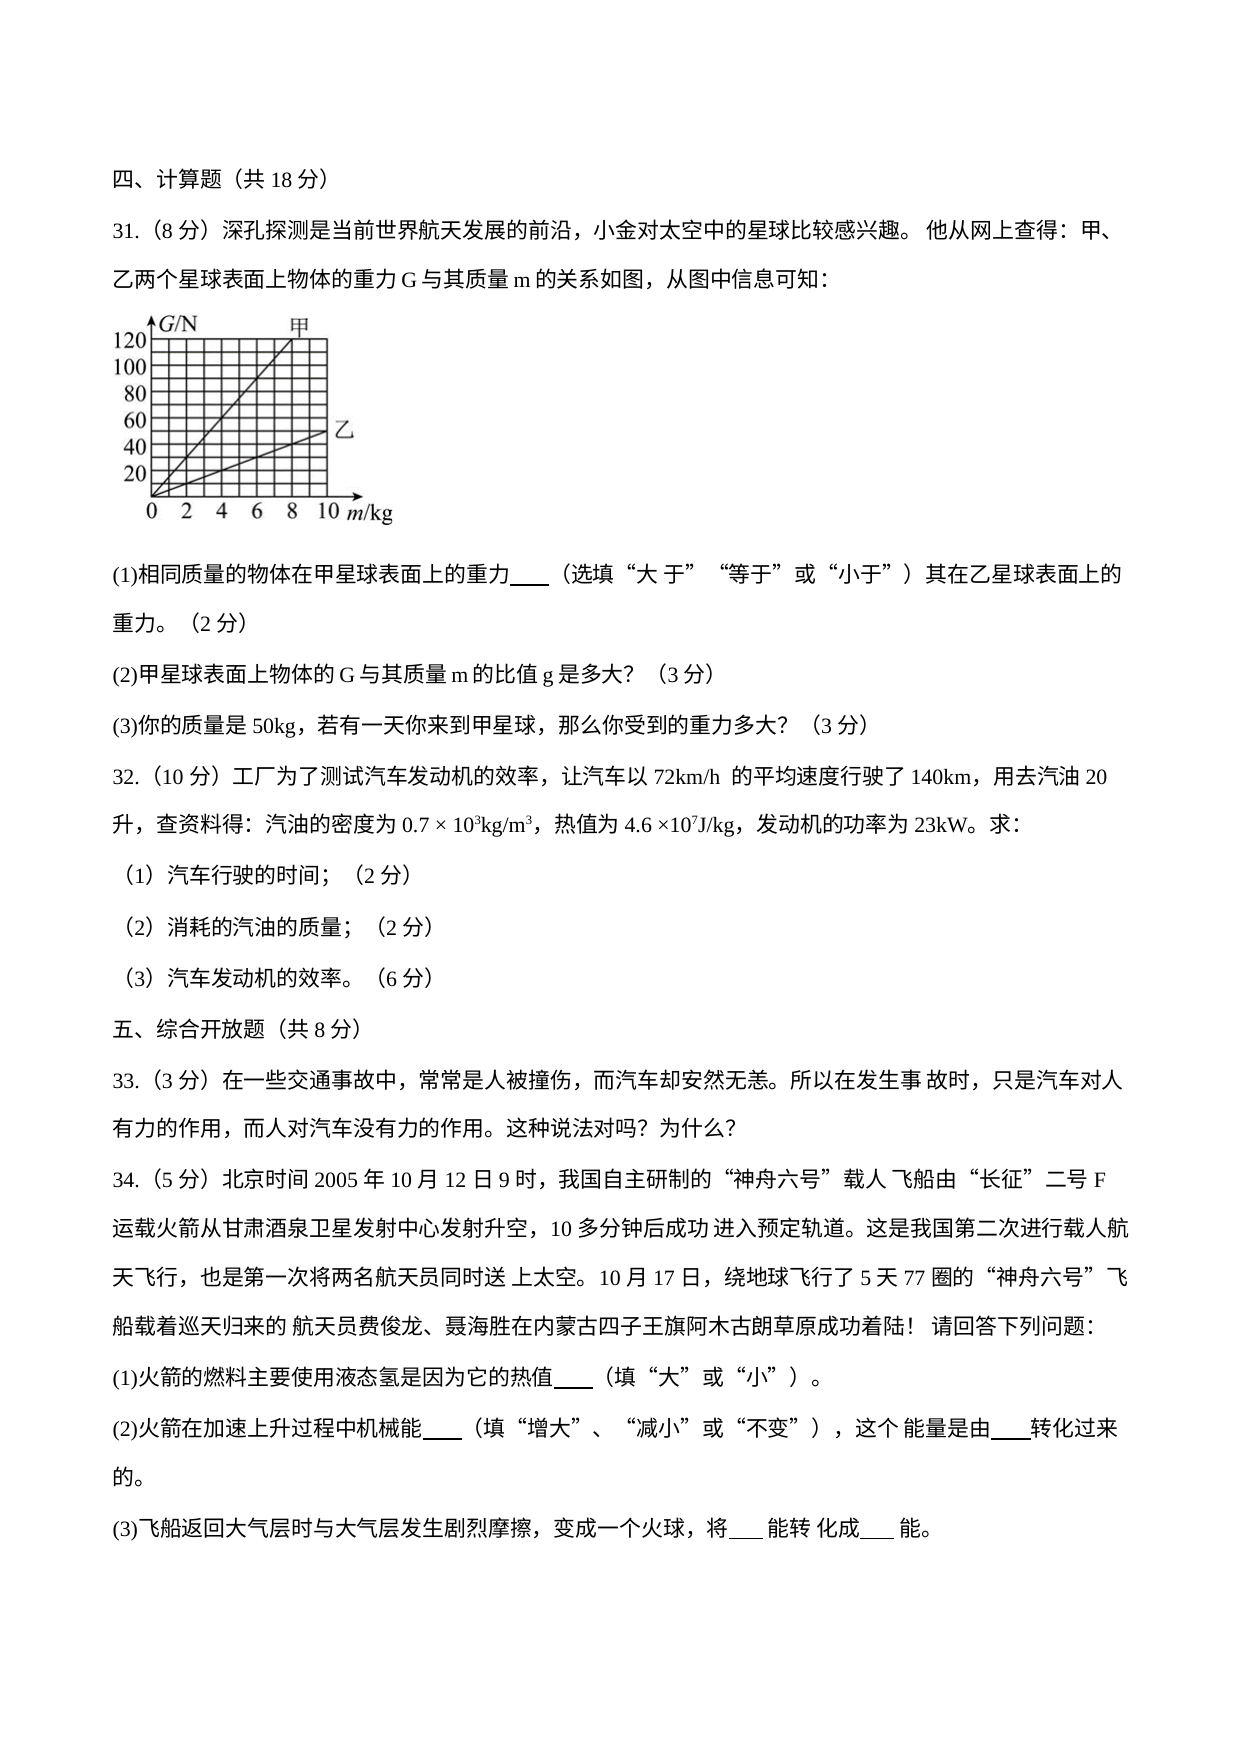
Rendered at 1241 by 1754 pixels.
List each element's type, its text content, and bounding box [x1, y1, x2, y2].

text (3)飞船返回大气层时与大气层发生剧烈摩擦，变成一个火球，将 能转 化成 能。 [112, 1510, 1131, 1543]
text (1)相同质量的物体在甲星球表面上的重力 （选填“大 于”“等于”或“小于”）其在乙星球表面上的重力。（2 分） [112, 556, 1131, 638]
text （2）消耗的汽油的质量；（2 分） [112, 909, 1131, 942]
picture [112, 312, 393, 527]
text (2)火箭在加速上升过程中机械能 （填“增大”、“减小”或“不变”），这个 能量是由 转化过来的。 [112, 1410, 1131, 1492]
text （3）汽车发动机的效率。（6 分） [112, 960, 1131, 993]
text 31.（8 分）深孔探测是当前世界航天发展的前沿，小金对太空中的星球比较感兴趣。 他从网上查得：甲、乙两个星球表面上物体的重力G与其质量m的关系如图，从图中信息可知： [112, 213, 1131, 294]
text 32.（10 分）工厂为了测试汽车发动机的效率，让汽车以 72km/h 的平均速度行驶了140km，用去汽油 20升，查资料得：汽油的密度为 0.7 × 103kg/m3，热值为 4.6 ×107J/kg，发动机的功率为 23kW。求： [112, 758, 1131, 839]
text 五、综合开放题（共 8 分） [112, 1011, 1131, 1044]
text 33.（3 分）在一些交通事故中，常常是人被撞伤，而汽车却安然无恙。所以在发生事 故时，只是汽车对人有力的作用，而人对汽车没有力的作用。这种说法对吗？为什么？ [112, 1062, 1131, 1143]
text (1)火箭的燃料主要使用液态氢是因为它的热值 （填“大”或“小”）。 [112, 1359, 1131, 1392]
text （1）汽车行驶的时间；（2 分） [112, 858, 1131, 891]
text 四、计算题（共 18 分） [112, 162, 1131, 194]
text (3)你的质量是 50kg，若有一天你来到甲星球，那么你受到的重力多大？（3 分） [112, 707, 1131, 740]
text (2)甲星球表面上物体的G与其质量m的比值g是多大？（3 分） [112, 656, 1131, 689]
text 34.（5 分）北京时间 2005 年 10 月 12 日 9 时，我国自主研制的“神舟六号”载人 飞船由“长征”二号 F 运载火箭从甘肃酒泉卫星发射中心发射升空，10 多分钟后成功 进入预定轨道。这是我国第二次进行载人航天飞行，也是第一次将两名航天员同时送 上太空。10 月 17 日，绕地球飞行了 5 天 77 圈的“神舟六号”飞船载着巡天归来的 航天员费俊龙、聂海胜在内蒙古四子王旗阿木古朗草原成功着陆！ 请回答下列问题： [112, 1162, 1131, 1341]
